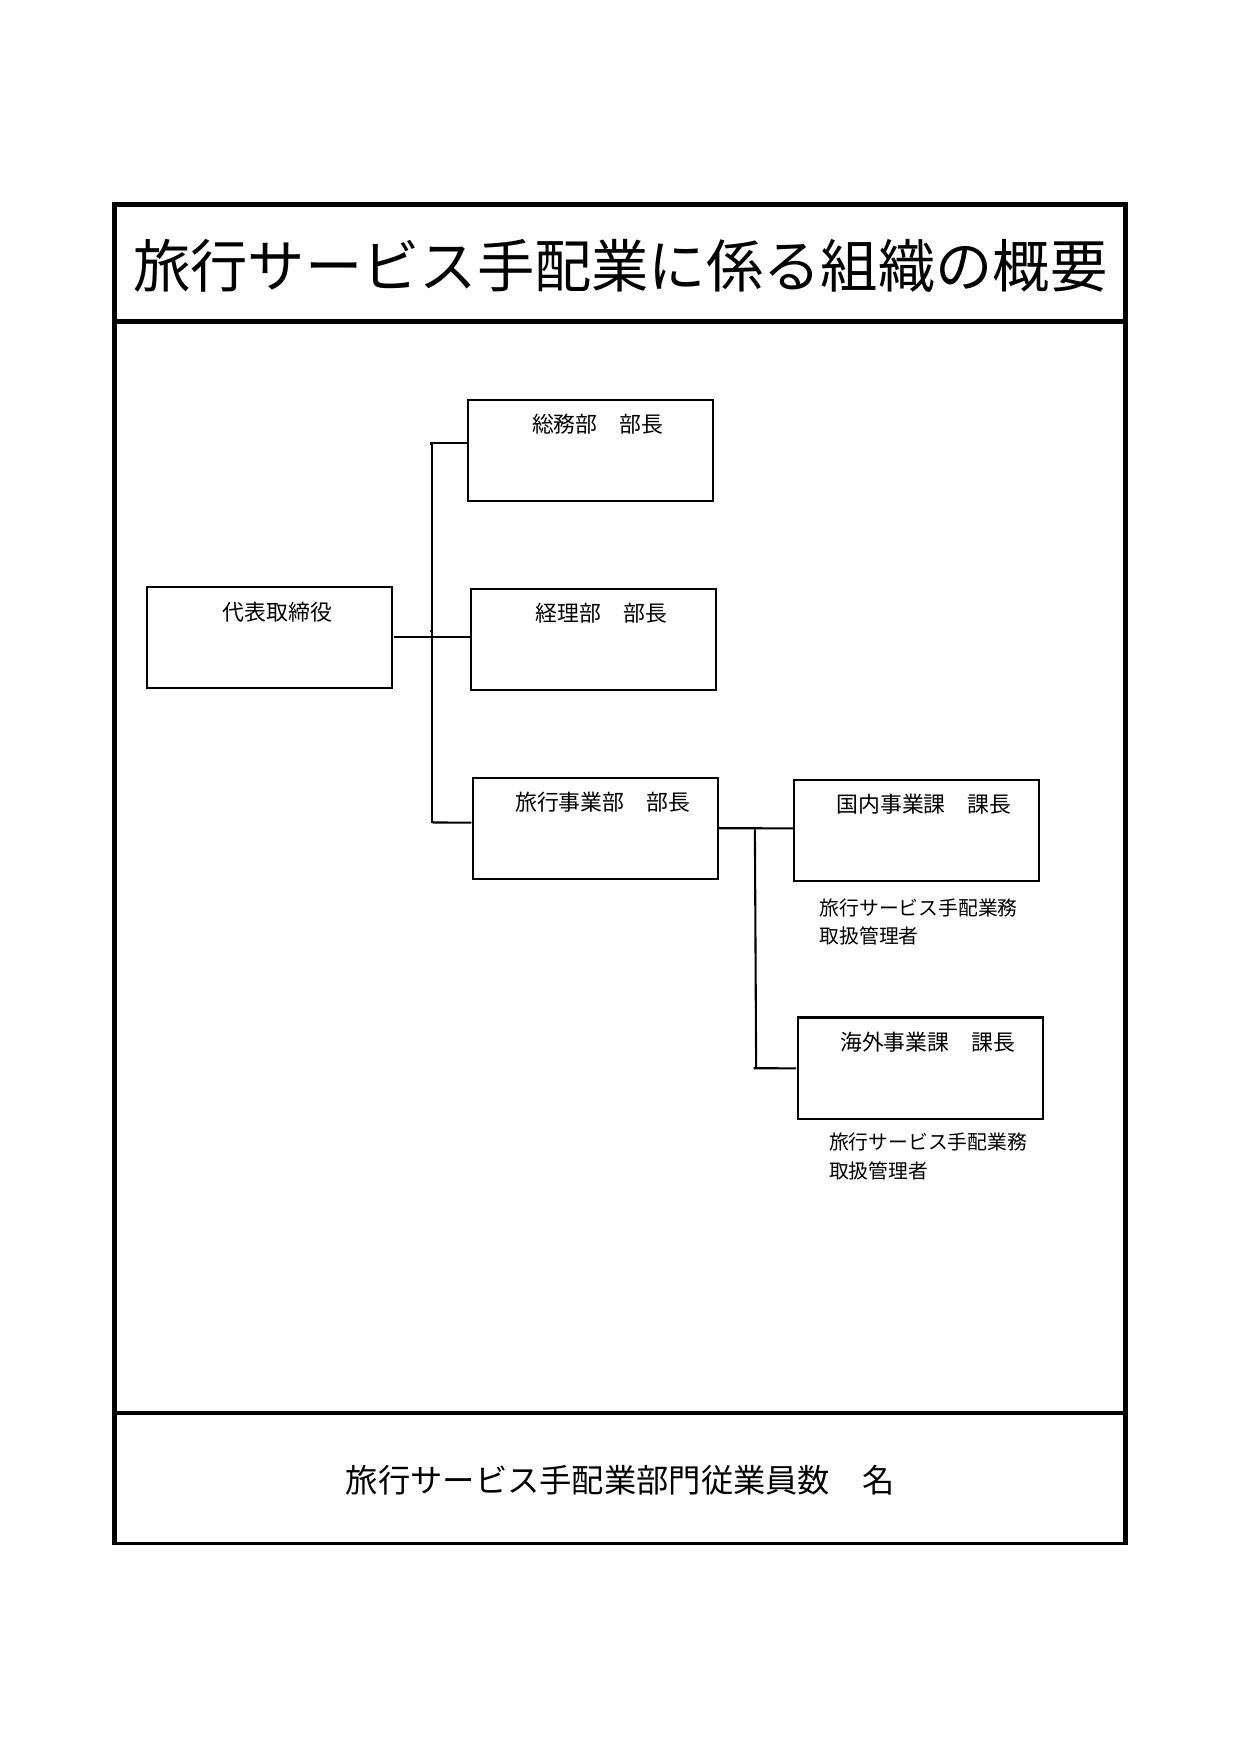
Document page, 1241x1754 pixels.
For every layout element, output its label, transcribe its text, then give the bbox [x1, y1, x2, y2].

table_header 旅行サービス手配業に係る組織の概要 [117, 207, 1123, 319]
table_cell 旅行サービス手配業部門従業員数 名 [117, 1415, 1123, 1542]
table_cell [117, 324, 1123, 1411]
